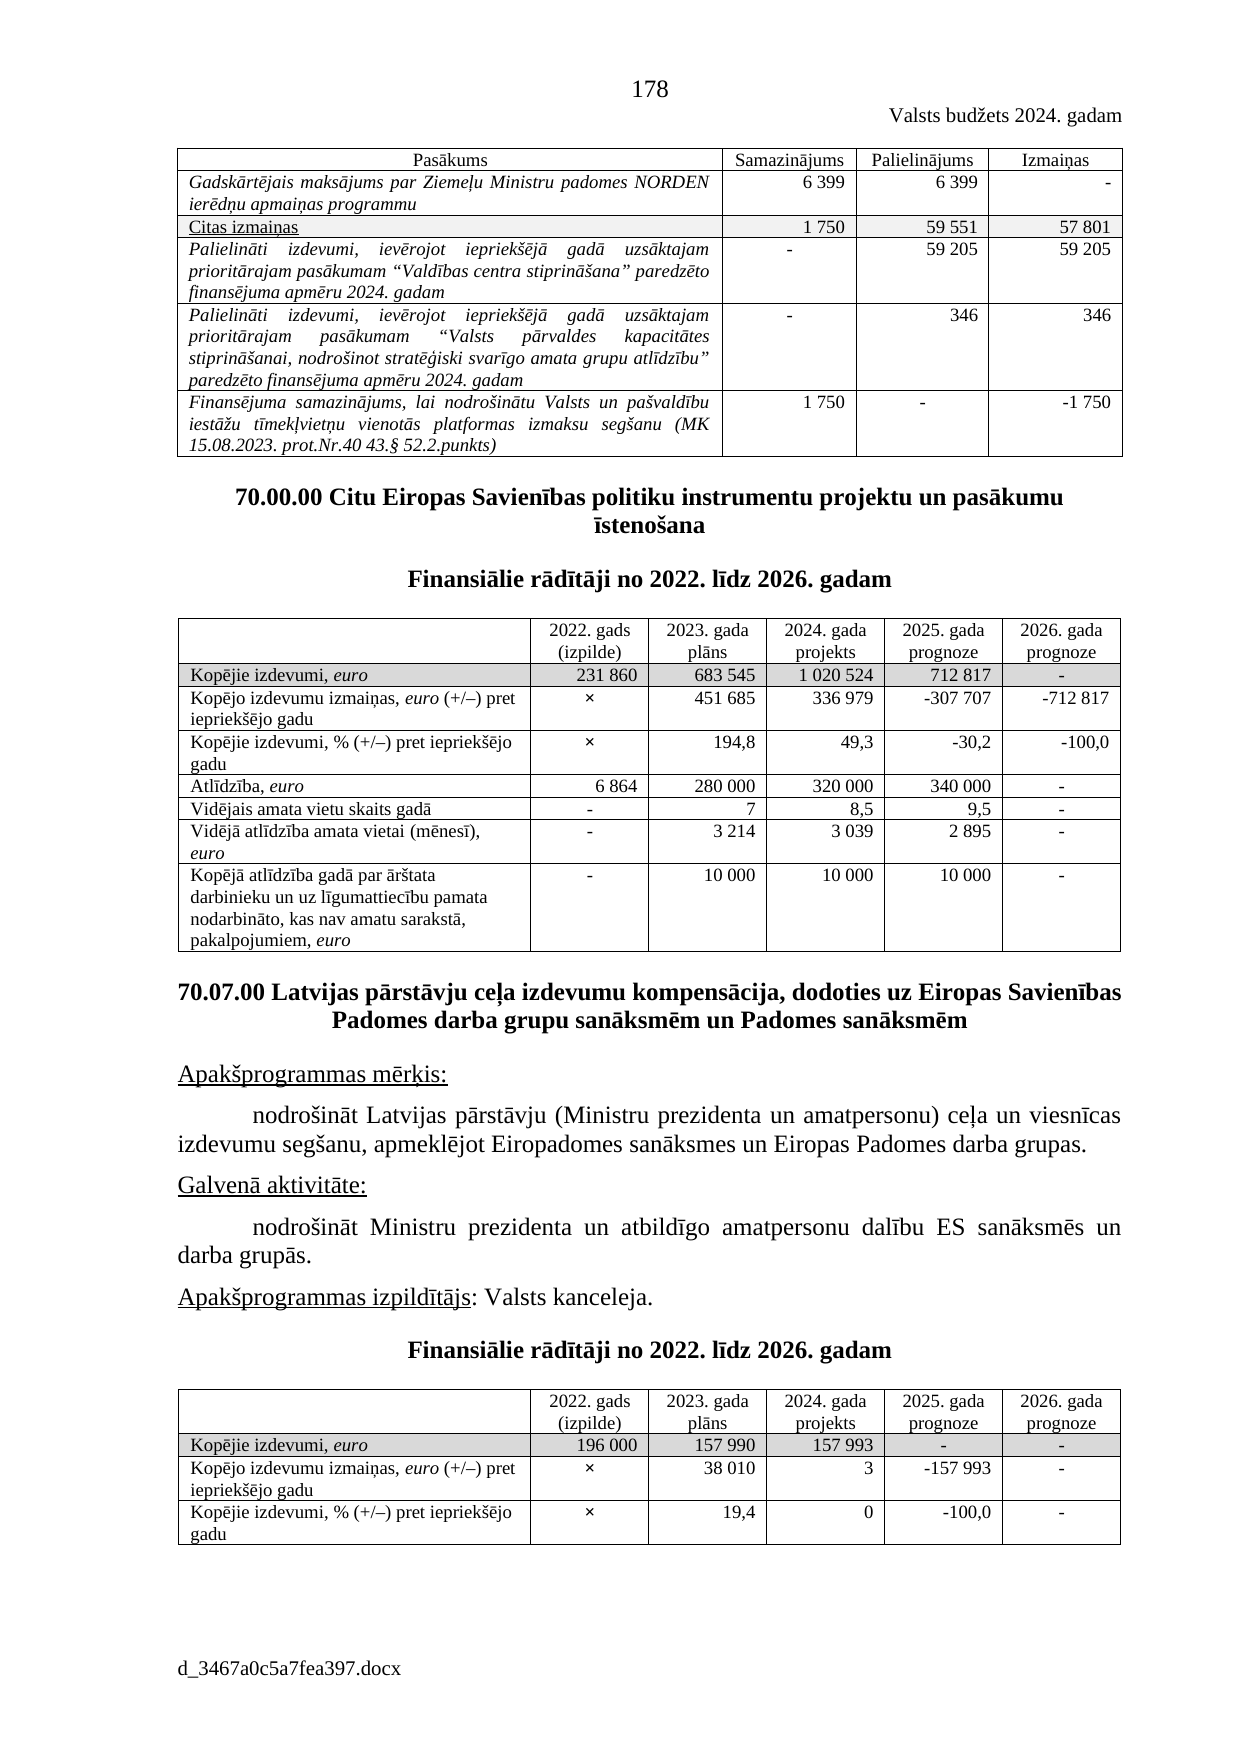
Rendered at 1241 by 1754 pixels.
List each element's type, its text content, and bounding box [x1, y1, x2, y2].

table_cell 59 551 [857, 216, 988, 237]
table_cell 38 010 [649, 1457, 766, 1500]
table_cell Kopējie izdevumi, % (+/–) pret iepriekšējo gadu [179, 731, 530, 774]
table_cell Kopējie izdevumi, euro [179, 664, 530, 686]
table_cell - [1003, 798, 1120, 819]
table_cell -157 993 [885, 1457, 1002, 1500]
table_cell 1 750 [723, 391, 856, 456]
table_cell - [723, 238, 856, 303]
table_cell × [531, 687, 648, 730]
table_header 2023. gada plāns [649, 619, 766, 663]
table_cell 194,8 [649, 731, 766, 774]
table_cell 6 399 [723, 171, 856, 214]
table_header 2025. gada prognoze [885, 1390, 1002, 1433]
table_cell 6 399 [857, 171, 988, 214]
table_cell -100,0 [885, 1501, 1002, 1544]
table_cell Kopējā atlīdzība gadā par ārštata darbinieku un uz līgumattiecību pamata nodarbināto, kas nav amatu sarakstā, pakalpojumiem, euro [179, 864, 530, 951]
table_cell 59 205 [857, 238, 988, 303]
table_cell × [531, 1501, 648, 1544]
table_cell 0 [767, 1501, 884, 1544]
table_cell 10 000 [649, 864, 766, 951]
text Galvenā aktivitāte: [177, 1170, 1122, 1199]
table_cell - [1003, 1457, 1120, 1500]
table_cell 9,5 [885, 798, 1002, 819]
table_cell 346 [989, 304, 1122, 390]
table_cell 336 979 [767, 687, 884, 730]
text nodrošināt Ministru prezidenta un atbildīgo amatpersonu dalību ES sanāksmēs un darba grupās. [177, 1212, 1122, 1269]
table_header 2024. gada projekts [767, 1390, 884, 1433]
table_cell Kopējie izdevumi, % (+/–) pret iepriekšējo gadu [179, 1501, 530, 1544]
table_cell Kopējo izdevumu izmaiņas, euro (+/–) pret iepriekšējo gadu [179, 1457, 530, 1500]
table_cell 7 [649, 798, 766, 819]
table_header Samazinājums [723, 149, 856, 170]
table_cell 1 750 [723, 216, 856, 237]
table_cell - [531, 798, 648, 819]
table_header 2024. gada projekts [767, 619, 884, 663]
table_cell 346 [857, 304, 988, 390]
table_cell × [531, 1457, 648, 1500]
text Finansiālie rādītāji no 2022. līdz 2026. gadam [177, 1335, 1122, 1364]
table_header [179, 1390, 530, 1433]
table_cell 712 817 [885, 664, 1002, 686]
table_cell Citas izmaiņas [178, 216, 722, 237]
table_cell - [885, 1434, 1002, 1456]
table_cell -30,2 [885, 731, 1002, 774]
text nodrošināt Latvijas pārstāvju (Ministru prezidenta un amatpersonu) ceļa un viesnīcas izdevumu segšanu, apmeklējot Eiropadomes sanāksmes un Eiropas Padomes darba grupas. [177, 1100, 1122, 1158]
text Apakšprogrammas izpildītājs: Valsts kanceleja. [177, 1282, 1122, 1310]
table_cell -1 750 [989, 391, 1122, 456]
table_cell Vidējā atlīdzība amata vietai (mēnesī), euro [179, 820, 530, 863]
table_cell 196 000 [531, 1434, 648, 1456]
table_cell -307 707 [885, 687, 1002, 730]
table_cell - [989, 171, 1122, 214]
text 70.07.00 Latvijas pārstāvju ceļa izdevumu kompensācija, dodoties uz Eiropas Savienības Padomes darba grupu sanāksmēm un Padomes sanāksmēm [177, 977, 1122, 1034]
table_cell -712 817 [1003, 687, 1120, 730]
table_cell 1 020 524 [767, 664, 884, 686]
table_cell Palielināti izdevumi, ievērojot iepriekšējā gadā uzsāktajam prioritārajam pasākumam “Valsts pārvaldes kapacitātes stiprināšanai, nodrošinot stratēģiski svarīgo amata grupu atlīdzību” paredzēto finansējuma apmēru 2024. gadam [178, 304, 722, 390]
table_header 2023. gada plāns [649, 1390, 766, 1433]
table_cell 340 000 [885, 775, 1002, 797]
table_cell 157 990 [649, 1434, 766, 1456]
table_cell × [531, 731, 648, 774]
table_cell - [531, 820, 648, 863]
text Apakšprogrammas mērķis: [177, 1059, 1122, 1088]
table_cell 57 801 [989, 216, 1122, 237]
table_cell - [1003, 864, 1120, 951]
table_cell - [1003, 1501, 1120, 1544]
table_cell - [723, 304, 856, 390]
table_header 2026. gada prognoze [1003, 619, 1120, 663]
table_header Pasākums [178, 149, 722, 170]
table_cell Atlīdzība, euro [179, 775, 530, 797]
table_cell 6 864 [531, 775, 648, 797]
table_cell 320 000 [767, 775, 884, 797]
table_cell 231 860 [531, 664, 648, 686]
table_header Palielinājums [857, 149, 988, 170]
text 70.00.00 Citu Eiropas Savienības politiku instrumentu projektu un pasākumu īstenošana [177, 482, 1122, 539]
table_cell 280 000 [649, 775, 766, 797]
table_cell 49,3 [767, 731, 884, 774]
table_cell 10 000 [767, 864, 884, 951]
table_header 2026. gada prognoze [1003, 1390, 1120, 1433]
table_cell - [531, 864, 648, 951]
table_cell Palielināti izdevumi, ievērojot iepriekšējā gadā uzsāktajam prioritārajam pasākumam “Valdības centra stiprināšana” paredzēto finansējuma apmēru 2024. gadam [178, 238, 722, 303]
table_cell 451 685 [649, 687, 766, 730]
table_cell 3 214 [649, 820, 766, 863]
table_header [179, 619, 530, 663]
table_cell - [1003, 664, 1120, 686]
text Finansiālie rādītāji no 2022. līdz 2026. gadam [177, 564, 1122, 593]
table_cell 2 895 [885, 820, 1002, 863]
table_cell 59 205 [989, 238, 1122, 303]
table_cell Kopējo izdevumu izmaiņas, euro (+/–) pret iepriekšējo gadu [179, 687, 530, 730]
table_cell Finansējuma samazinājums, lai nodrošinātu Valsts un pašvaldību iestāžu tīmekļvietņu vienotās platformas izmaksu segšanu (MK 15.08.2023. prot.Nr.40 43.§ 52.2.punkts) [178, 391, 722, 456]
table_cell - [1003, 1434, 1120, 1456]
table_cell - [1003, 775, 1120, 797]
table_cell Kopējie izdevumi, euro [179, 1434, 530, 1456]
table_cell -100,0 [1003, 731, 1120, 774]
table_cell 683 545 [649, 664, 766, 686]
table_header Izmaiņas [989, 149, 1122, 170]
table_cell 3 [767, 1457, 884, 1500]
table_cell 8,5 [767, 798, 884, 819]
table_cell - [857, 391, 988, 456]
table_cell 10 000 [885, 864, 1002, 951]
table_cell Gadskārtējais maksājums par Ziemeļu Ministru padomes NORDEN ierēdņu apmaiņas programmu [178, 171, 722, 214]
table_header 2022. gads (izpilde) [531, 1390, 648, 1433]
table_cell Vidējais amata vietu skaits gadā [179, 798, 530, 819]
table_header 2022. gads (izpilde) [531, 619, 648, 663]
table_cell - [1003, 820, 1120, 863]
table_cell 3 039 [767, 820, 884, 863]
table_cell 157 993 [767, 1434, 884, 1456]
table_cell 19,4 [649, 1501, 766, 1544]
table_header 2025. gada prognoze [885, 619, 1002, 663]
